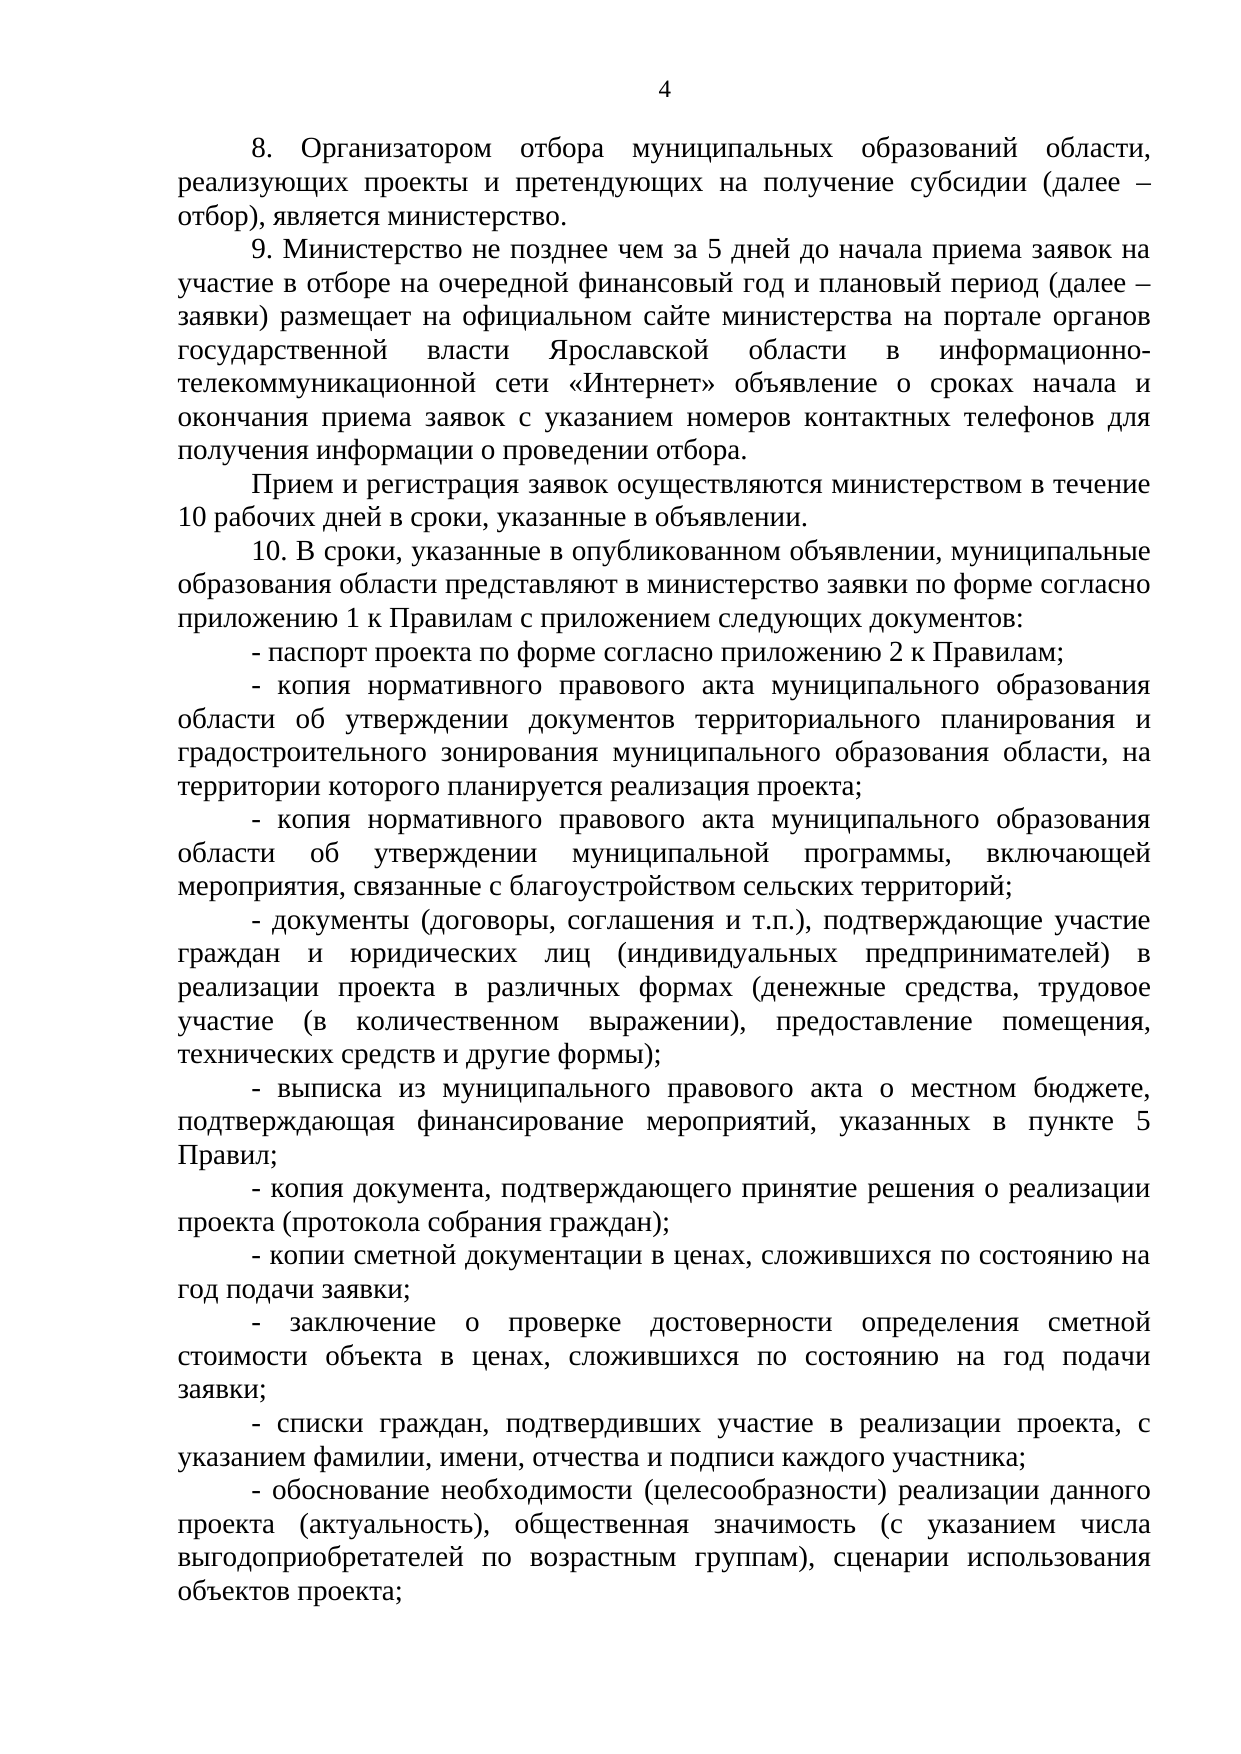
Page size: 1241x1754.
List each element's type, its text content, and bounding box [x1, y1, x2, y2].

text 9. Министерство не позднее чем за 5 дней до начала приема заявок на участие в отборе на очередной финансовый год и плановый период (далее – заявки) размещает на официальном сайте министерства на портале органов государственной власти Ярославской области в информационно-телекоммуникационной сети «Интернет» объявление о сроках начала и окончания приема заявок с указанием номеров контактных телефонов для получения информации о проведении отбора. [177, 231, 1152, 466]
text 8. Организатором отбора муниципальных образований области, реализующих проекты и претендующих на получение субсидии (далее – отбор), является министерство. [177, 131, 1152, 231]
text - копия нормативного правового акта муниципального образования области об утверждении документов территориального планирования и градостроительного зонирования муниципального образования области, на территории которого планируется реализация проекта; [177, 667, 1152, 801]
text - списки граждан, подтвердивших участие в реализации проекта, с указанием фамилии, имени, отчества и подписи каждого участника; [177, 1405, 1152, 1472]
text - заключение о проверке достоверности определения сметной стоимости объекта в ценах, сложившихся по состоянию на год подачи заявки; [177, 1304, 1152, 1405]
text - обоснование необходимости (целесообразности) реализации данного проекта (актуальность), общественная значимость (с указанием числа выгодоприобретателей по возрастным группам), сценарии использования объектов проекта; [177, 1472, 1152, 1606]
text - паспорт проекта по форме согласно приложению 2 к Правилам; [177, 634, 1152, 667]
text Прием и регистрация заявок осуществляются министерством в течение 10 рабочих дней в сроки, указанные в объявлении. [177, 466, 1152, 533]
text - документы (договоры, соглашения и т.п.), подтверждающие участие граждан и юридических лиц (индивидуальных предпринимателей) в реализации проекта в различных формах (денежные средства, трудовое участие (в количественном выражении), предоставление помещения, технических средств и другие формы); [177, 902, 1152, 1070]
text - копия документа, подтверждающего принятие решения о реализации проекта (протокола собрания граждан); [177, 1170, 1152, 1237]
text 10. В сроки, указанные в опубликованном объявлении, муниципальные образования области представляют в министерство заявки по форме согласно приложению 1 к Правилам с приложением следующих документов: [177, 533, 1152, 634]
text - копия нормативного правового акта муниципального образования области об утверждении муниципальной программы, включающей мероприятия, связанные с благоустройством сельских территорий; [177, 801, 1152, 902]
text - выписка из муниципального правового акта о местном бюджете, подтверждающая финансирование мероприятий, указанных в пункте 5 Правил; [177, 1070, 1152, 1170]
text - копии сметной документации в ценах, сложившихся по состоянию на год подачи заявки; [177, 1237, 1152, 1304]
